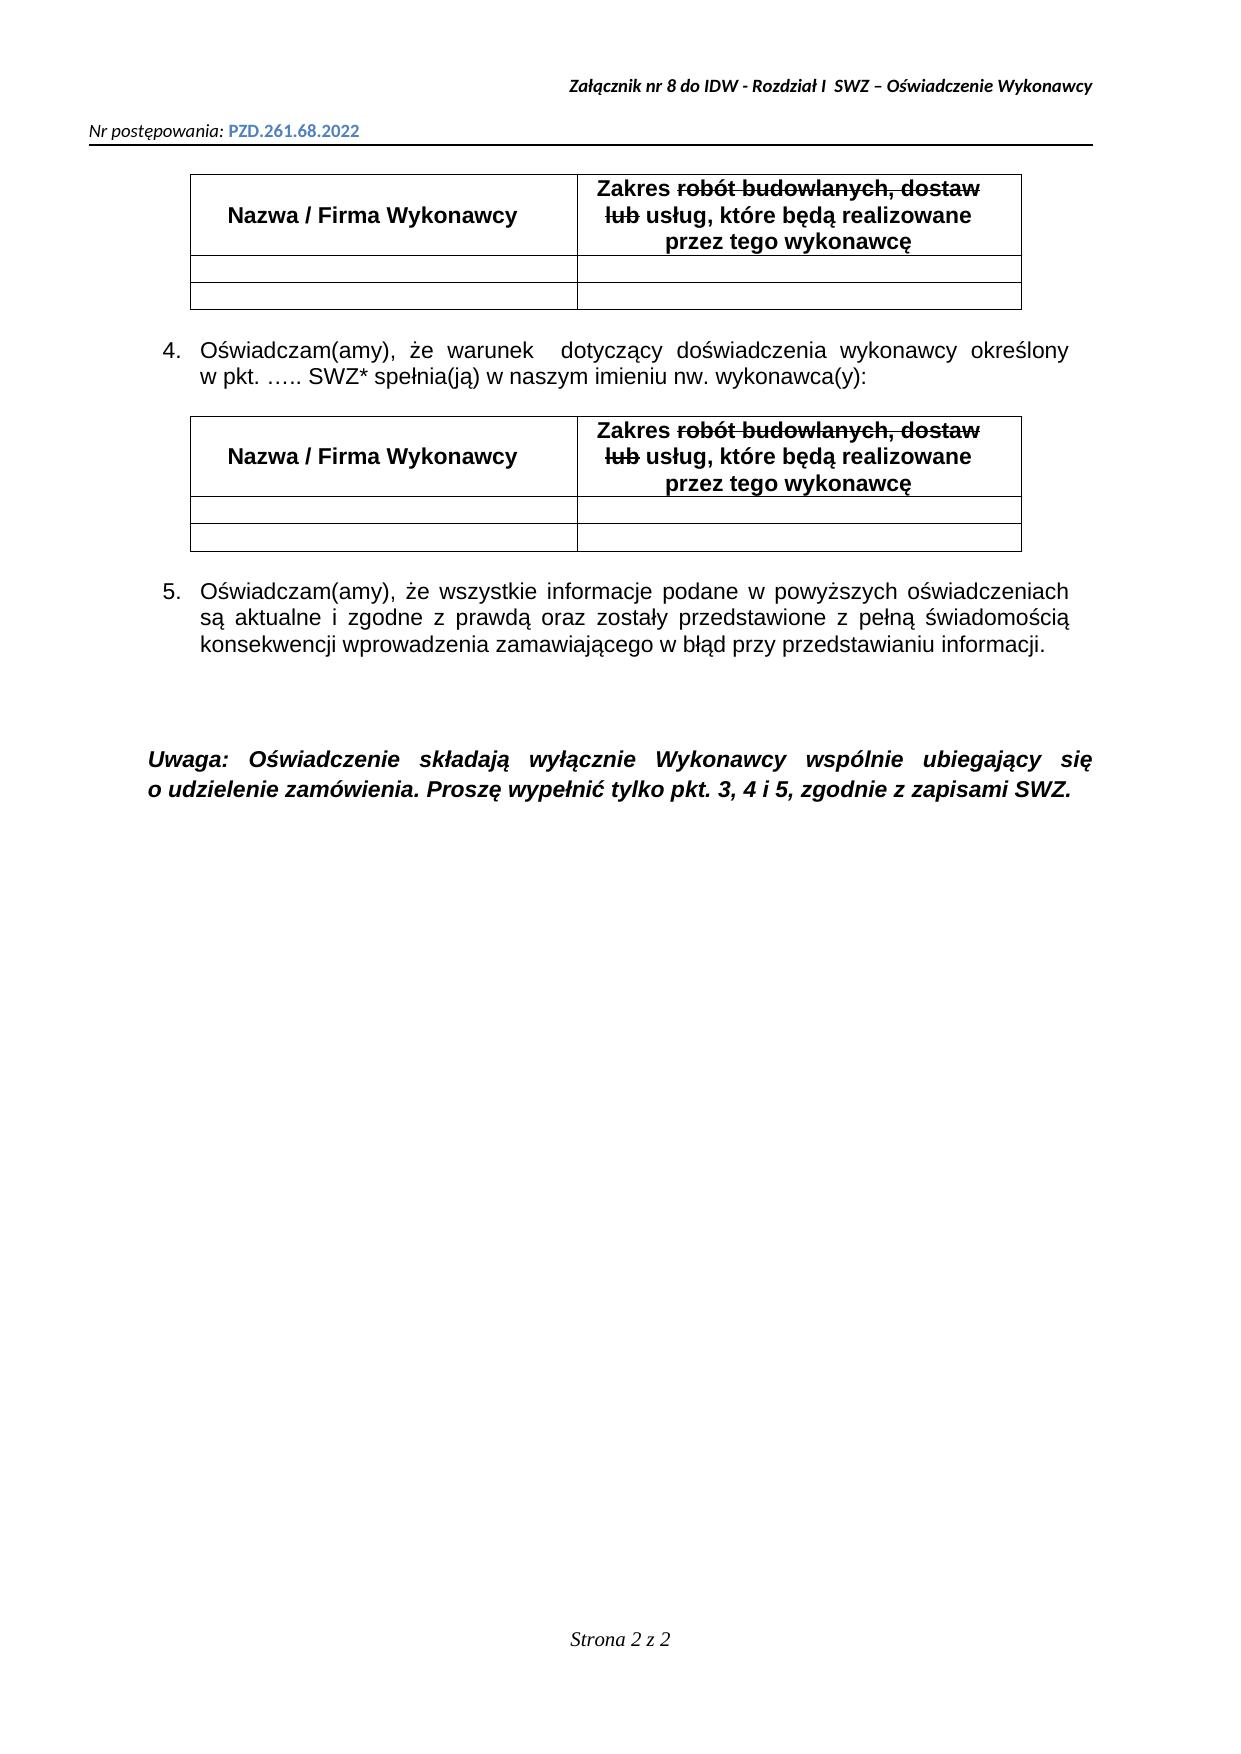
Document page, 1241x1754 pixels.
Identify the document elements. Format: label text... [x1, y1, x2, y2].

table_cell [578, 256, 1021, 282]
table_header Nazwa / Firma Wykonawcy [191, 175, 577, 254]
text Uwaga: Oświadczenie składają wyłącznie Wykonawcy wspólnie ubiegający się o udzielenie zamówienia. Proszę wypełnić tylko pkt. 3, 4 i 5, zgodnie z zapisami SWZ. [148, 746, 1093, 802]
table_cell [191, 283, 577, 309]
table_cell [578, 524, 1021, 551]
table_header Zakres robót budowlanych, dostaw lub usług, które będą realizowane przez tego wykonawcę [578, 175, 1021, 254]
list Oświadczam(amy), że wszystkie informacje podane w powyższych oświadczeniach są aktualne i zgodne z prawdą oraz zostały przedstawione z pełną świadomością konsekwencji wprowadzenia zamawiającego w błąd przy przedstawianiu informacji. [162, 578, 1070, 657]
table_cell [578, 497, 1021, 523]
table_header Nazwa / Firma Wykonawcy [191, 417, 577, 496]
table_cell [578, 283, 1021, 309]
table_header Zakres robót budowlanych, dostaw lub usług, które będą realizowane przez tego wykonawcę [578, 417, 1021, 496]
table_cell [191, 524, 577, 551]
table_cell [191, 497, 577, 523]
list Oświadczam(amy), że warunek dotyczący doświadczenia wykonawcy określony w pkt. ….. SWZ* spełnia(ją) w naszym imieniu nw. wykonawca(y): [162, 337, 1070, 389]
table_cell [191, 256, 577, 282]
